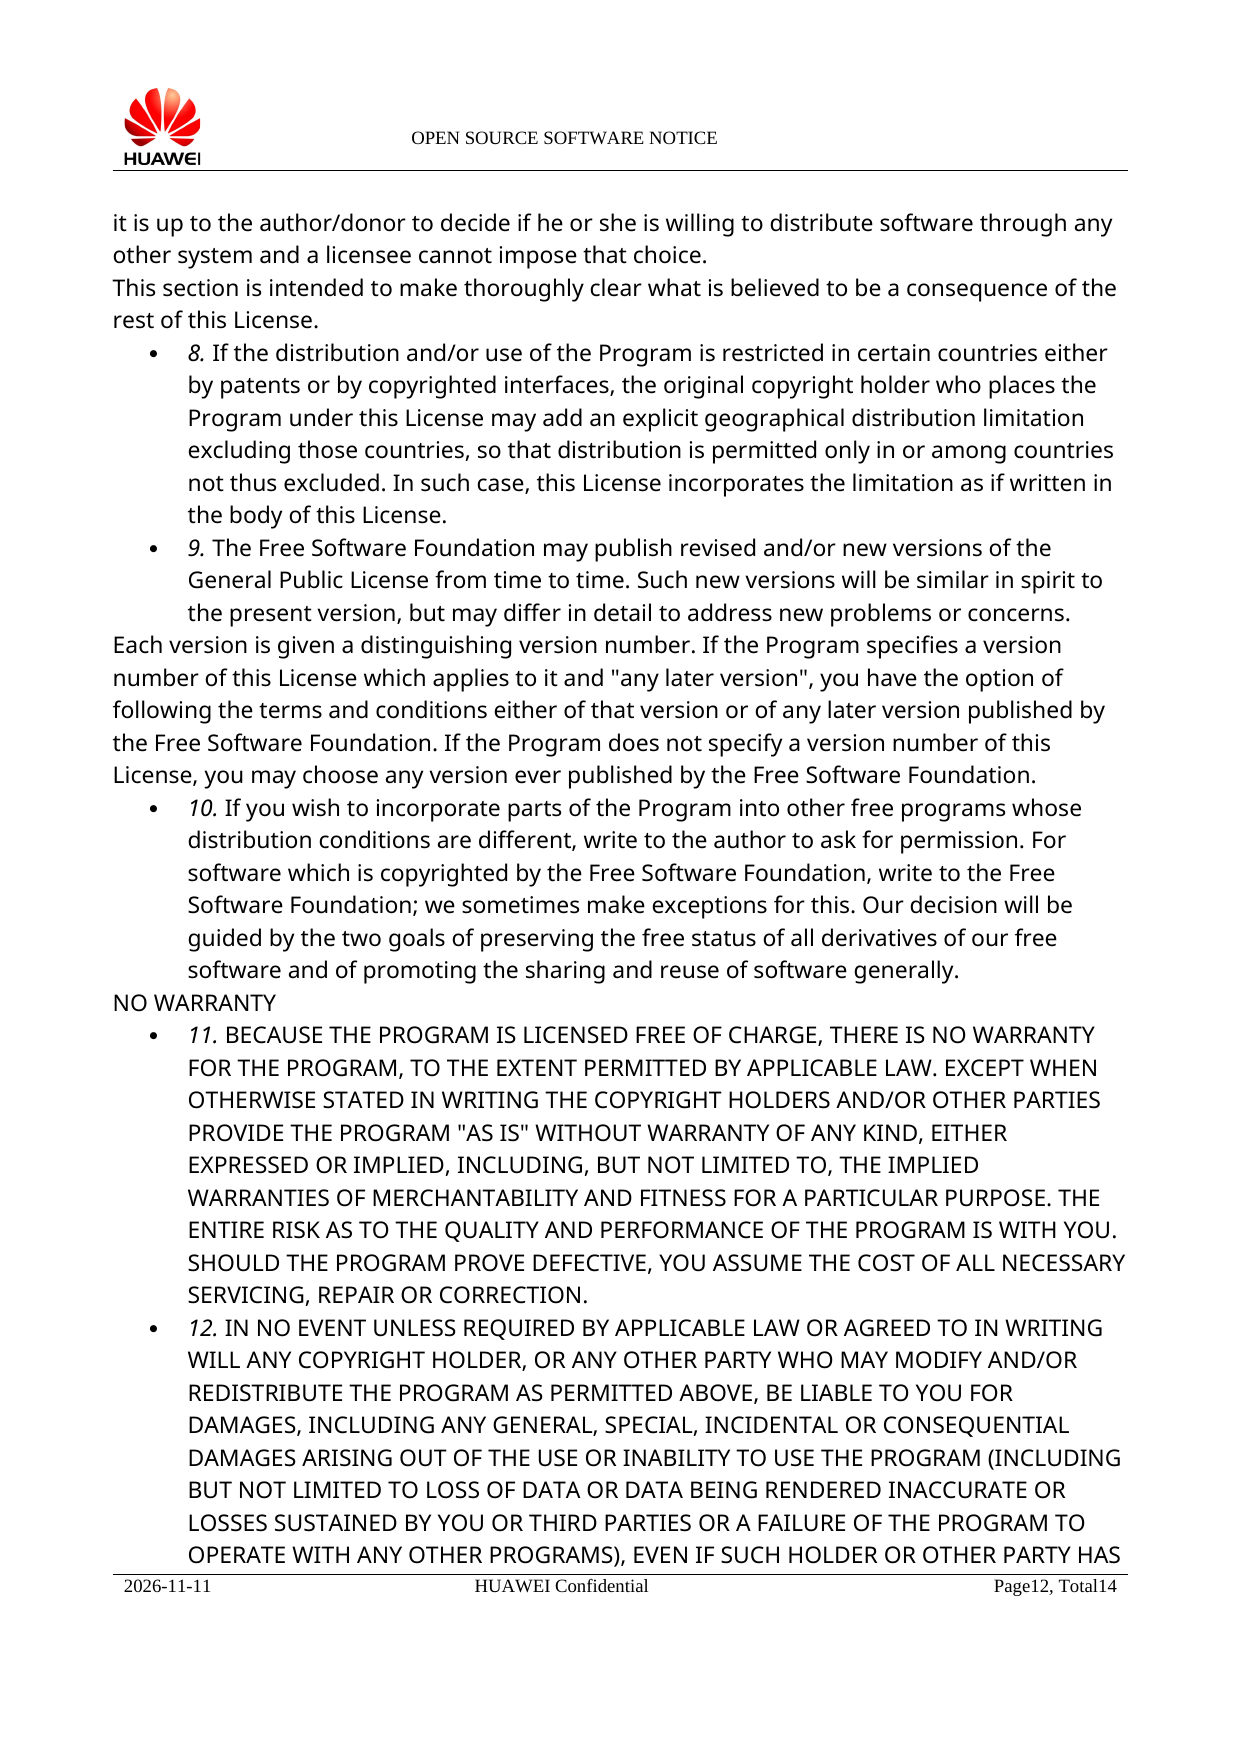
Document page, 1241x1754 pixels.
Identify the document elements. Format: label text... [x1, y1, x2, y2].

list 10. If you wish to incorporate parts of the Program into other free programs whose distribution conditions are different, write to the author to ask for permission. For software which is copyrighted by the Free Software Foundation, write to the Free Software Foundation; we sometimes make exceptions for this. Our decision will be guided by the two goals of preserving the free status of all derivatives of our free software and of promoting the sharing and reuse of software generally. [150, 791, 1128, 986]
picture [124, 88, 201, 165]
text Each version is given a distinguishing version number. If the Program specifies a version number of this License which applies to it and "any later version", you have the option of following the terms and conditions either of that version or of any later version published by the Free Software Foundation. If the Program does not specify a version number of this License, you may choose any version ever published by the Free Software Foundation. [112, 629, 1128, 791]
list 8. If the distribution and/or use of the Program is restricted in certain countries either by patents or by copyrighted interfaces, the original copyright holder who places the Program under this License may add an explicit geographical distribution limitation excluding those countries, so that distribution is permitted only in or among countries not thus excluded. In such case, this License incorporates the limitation as if written in the body of this License. [150, 336, 1128, 531]
text This section is intended to make thoroughly clear what is believed to be a consequence of the rest of this License. [112, 271, 1128, 336]
list 11. BECAUSE THE PROGRAM IS LICENSED FREE OF CHARGE, THERE IS NO WARRANTY FOR THE PROGRAM, TO THE EXTENT PERMITTED BY APPLICABLE LAW. EXCEPT WHEN OTHERWISE STATED IN WRITING THE COPYRIGHT HOLDERS AND/OR OTHER PARTIES PROVIDE THE PROGRAM "AS IS" WITHOUT WARRANTY OF ANY KIND, EITHER EXPRESSED OR IMPLIED, INCLUDING, BUT NOT LIMITED TO, THE IMPLIED WARRANTIES OF MERCHANTABILITY AND FITNESS FOR A PARTICULAR PURPOSE. THE ENTIRE RISK AS TO THE QUALITY AND PERFORMANCE OF THE PROGRAM IS WITH YOU. SHOULD THE PROGRAM PROVE DEFECTIVE, YOU ASSUME THE COST OF ALL NECESSARY SERVICING, REPAIR OR CORRECTION. [150, 1019, 1128, 1311]
text NO WARRANTY [112, 986, 1128, 1019]
list 9. The Free Software Foundation may publish revised and/or new versions of the General Public License from time to time. Such new versions will be similar in spirit to the present version, but may differ in detail to address new problems or concerns. [150, 531, 1128, 629]
